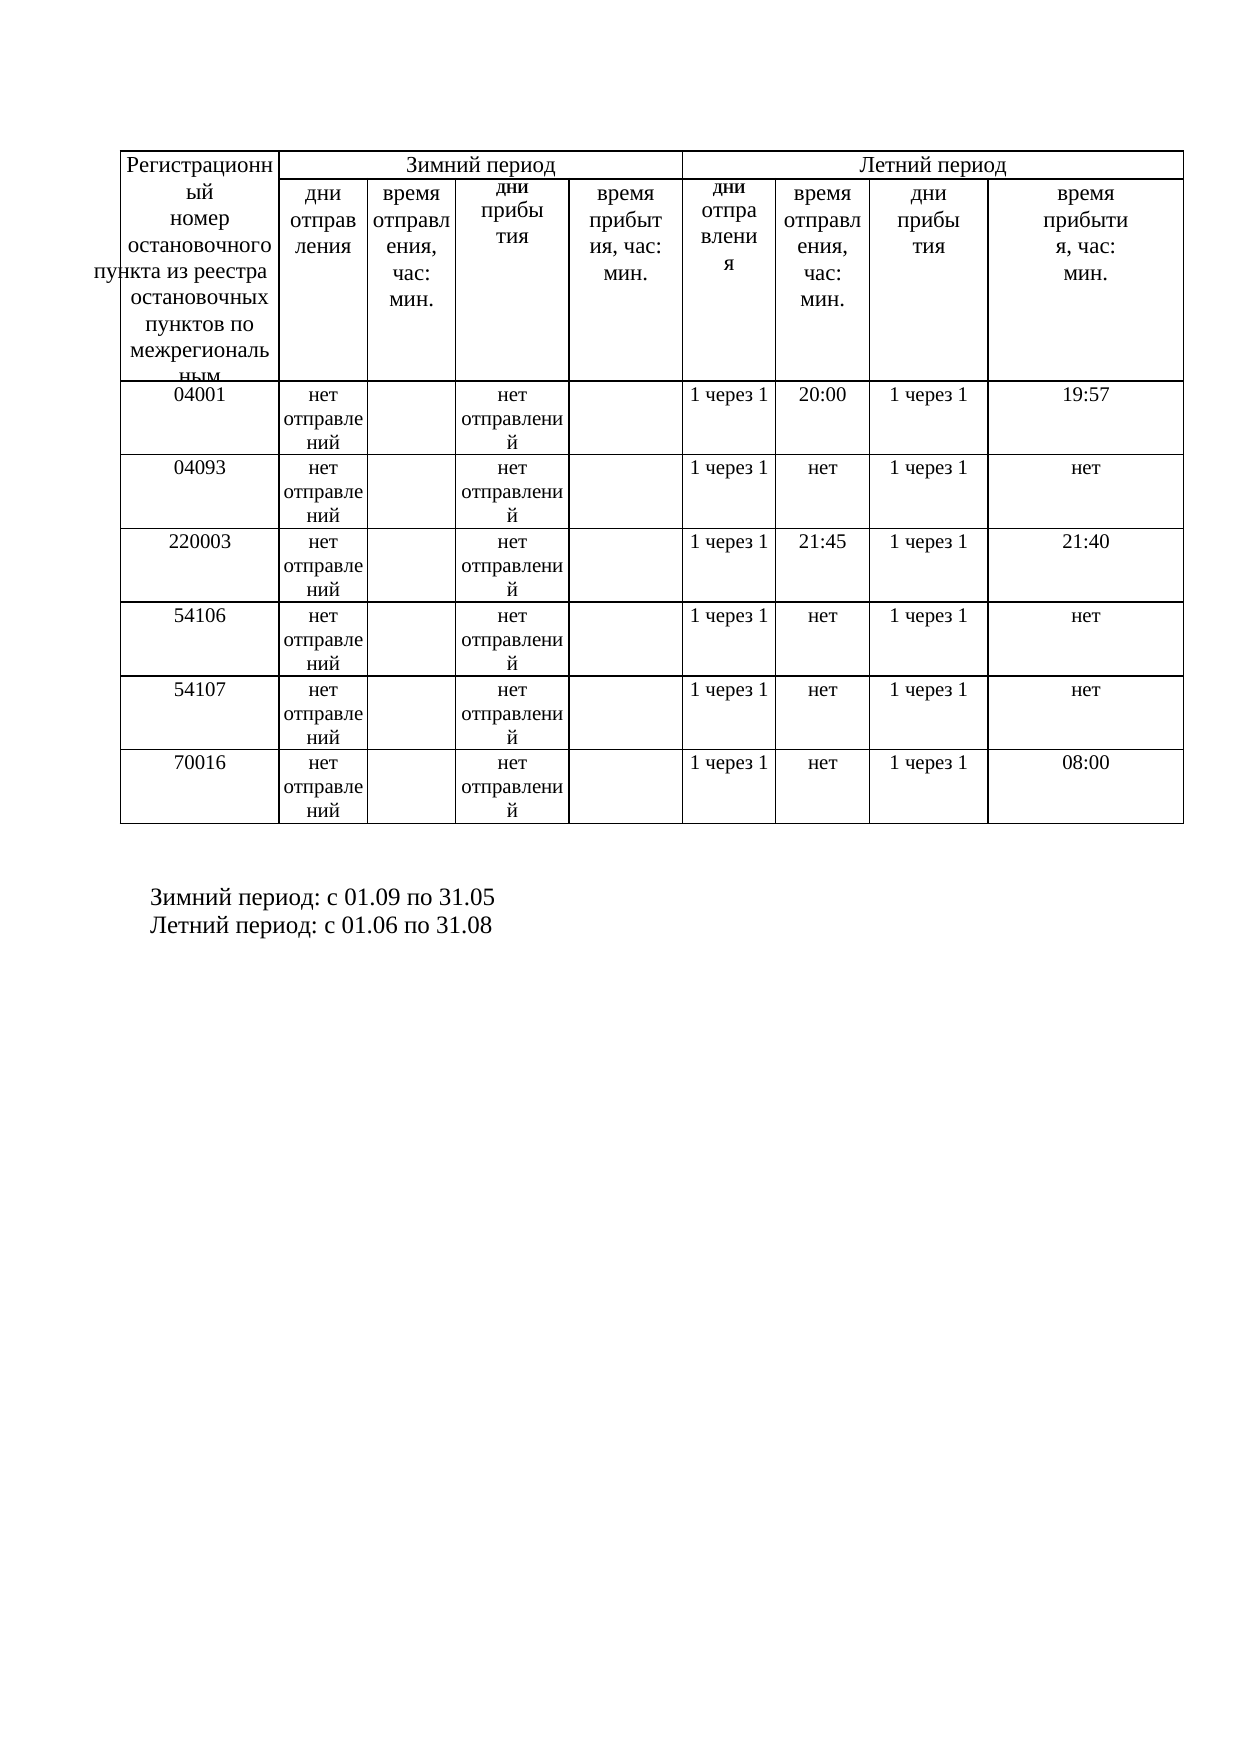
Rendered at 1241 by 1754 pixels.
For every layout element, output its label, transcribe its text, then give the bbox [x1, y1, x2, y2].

table_cell нет отправлений [280, 382, 367, 454]
table_cell 1 через 1 [870, 750, 987, 822]
table_cell дни прибы тия [870, 180, 987, 380]
table_cell 1 через 1 [870, 529, 987, 601]
table_cell 04093 [121, 455, 278, 527]
table_cell [368, 455, 455, 527]
table_header Зимний период [280, 152, 682, 178]
table_cell нет отправлений [456, 603, 568, 675]
table_cell нет [776, 455, 869, 527]
table_cell 1 через 1 [870, 382, 987, 454]
table_cell 1 через 1 [683, 529, 775, 601]
table_cell время отправл ения, час: мин. [776, 180, 869, 380]
table_cell 04001 [121, 382, 278, 454]
table_cell 54107 [121, 677, 278, 749]
table_cell 220003 [121, 529, 278, 601]
table_cell нет отправлений [456, 750, 568, 822]
table_cell 1 через 1 [683, 603, 775, 675]
table_cell ДНИ прибы тия [456, 180, 568, 380]
table_cell [368, 677, 455, 749]
table_cell [570, 677, 682, 749]
table_cell 1 через 1 [683, 750, 775, 822]
text Зимний период: с 01.09 по 31.05 [150, 882, 1090, 910]
table_cell 1 через 1 [683, 455, 775, 527]
table_cell нет отправлений [456, 677, 568, 749]
text Летний период: с 01.06 по 31.08 [150, 910, 1090, 939]
table_cell нет отправлений [280, 750, 367, 822]
table_cell нет [989, 677, 1183, 749]
table_cell время прибыт ия, час: мин. [570, 180, 682, 380]
table_cell 54106 [121, 603, 278, 675]
table_cell ДНИ отпра влени я [683, 180, 775, 380]
table_cell нет [776, 603, 869, 675]
table_cell [368, 529, 455, 601]
table_cell [368, 603, 455, 675]
table_cell нет [989, 603, 1183, 675]
table_cell [570, 382, 682, 454]
table_cell нет [776, 677, 869, 749]
table_cell [368, 382, 455, 454]
table_cell 1 через 1 [870, 677, 987, 749]
table_cell [570, 750, 682, 822]
table_cell нет отправлений [280, 677, 367, 749]
table_cell дни отправ ления [280, 180, 367, 380]
table_cell 1 через 1 [870, 603, 987, 675]
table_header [121, 152, 278, 380]
table_cell [570, 603, 682, 675]
table_cell нет отправлений [280, 529, 367, 601]
table_cell нет отправлений [280, 455, 367, 527]
table_cell [570, 529, 682, 601]
table_cell [368, 750, 455, 822]
table_cell нет [776, 750, 869, 822]
table_cell [570, 455, 682, 527]
table_cell время прибыти я, час: мин. [989, 180, 1183, 380]
table_cell нет [989, 455, 1183, 527]
table_cell 1 через 1 [683, 677, 775, 749]
table_cell время отправл ения, час: мин. [368, 180, 455, 380]
table_cell 19:57 [989, 382, 1183, 454]
table_cell нет отправлений [456, 455, 568, 527]
table_cell 08:00 [989, 750, 1183, 822]
table_cell нет отправлений [456, 529, 568, 601]
table_cell 20:00 [776, 382, 869, 454]
table_cell 21:45 [776, 529, 869, 601]
table_cell нет отправлений [280, 603, 367, 675]
table_header Летний период [683, 152, 1183, 178]
table_cell 1 через 1 [870, 455, 987, 527]
table_cell 1 через 1 [683, 382, 775, 454]
table_cell 70016 [121, 750, 278, 822]
table_cell нет отправлений [456, 382, 568, 454]
table_cell 21:40 [989, 529, 1183, 601]
